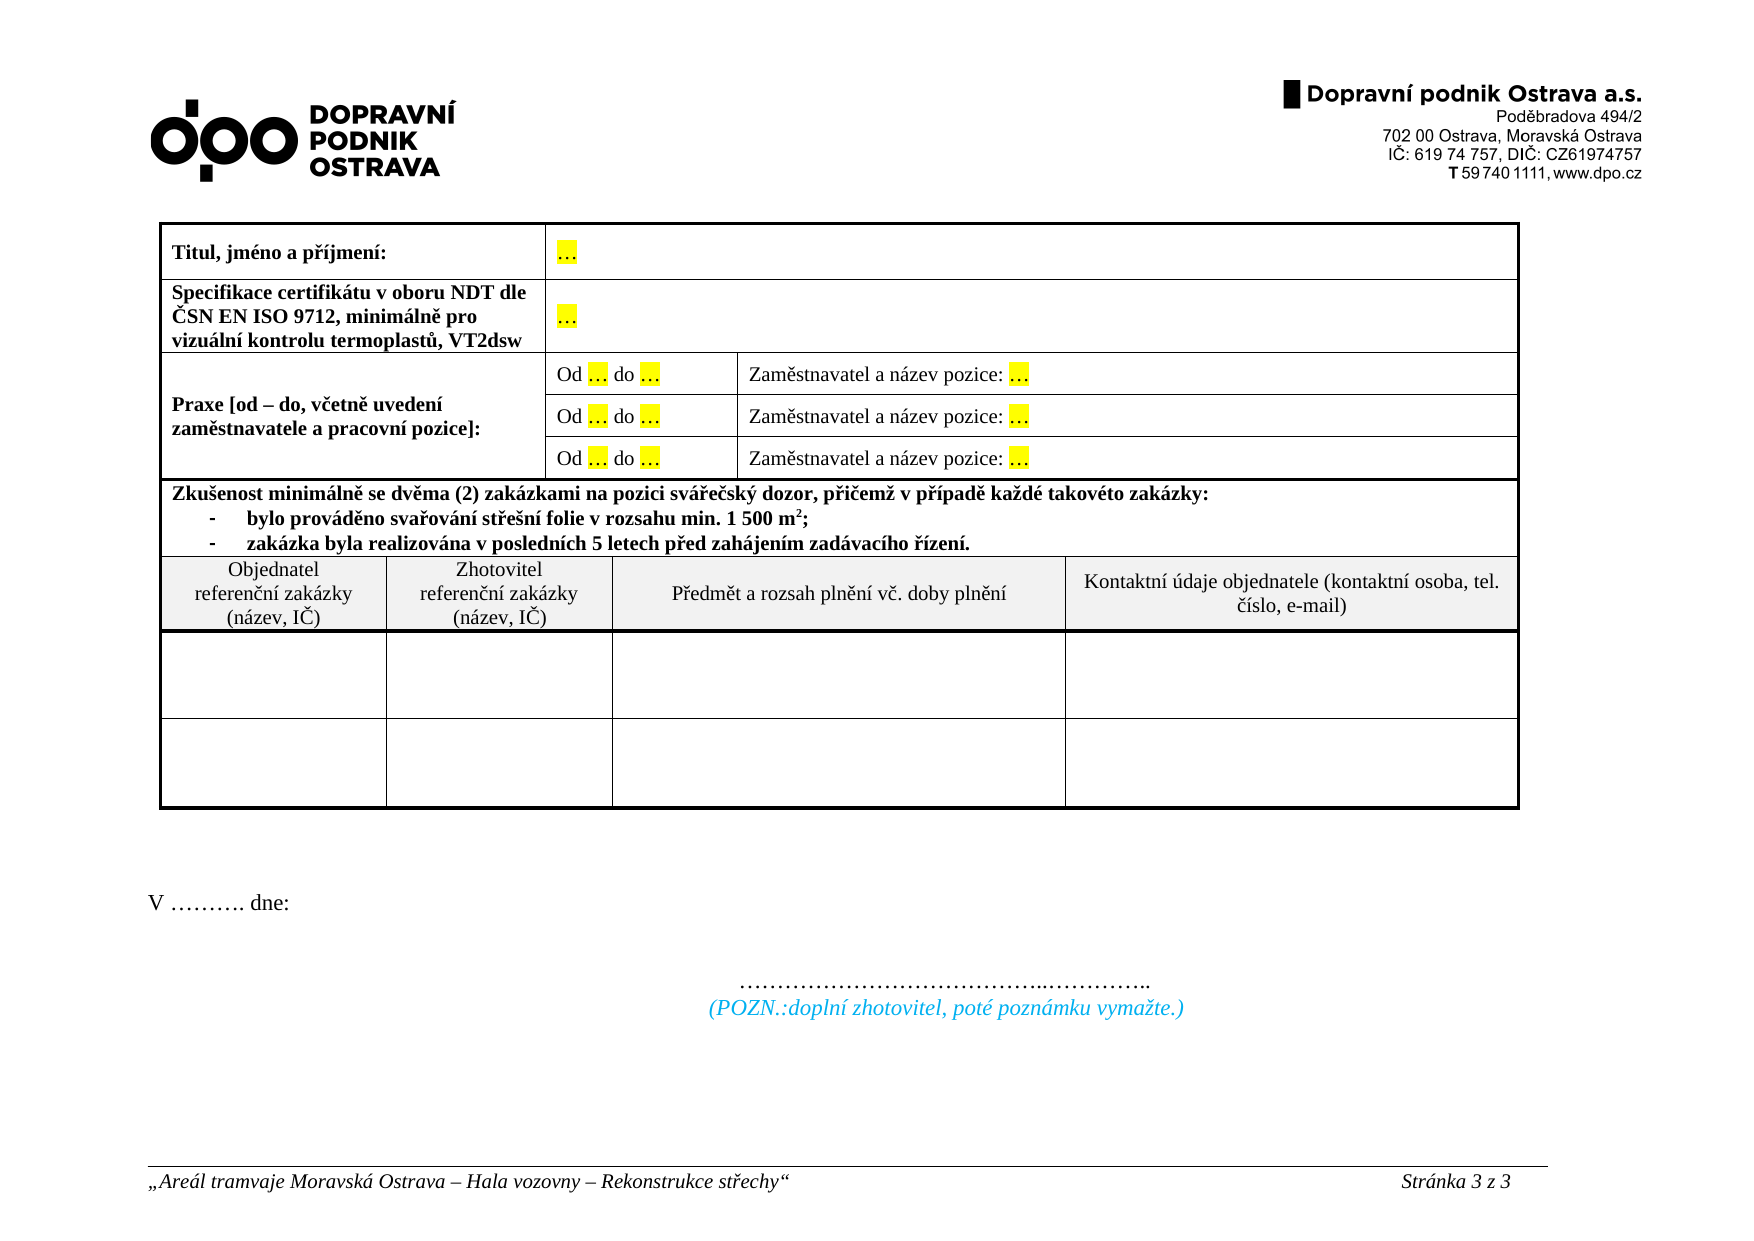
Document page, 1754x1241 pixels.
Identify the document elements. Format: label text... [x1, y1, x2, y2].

table_cell Zaměstnavatel a název pozice: … [738, 395, 1517, 436]
text V ………. dne: [148, 888, 1548, 915]
table_header … [546, 225, 1517, 279]
table_header Titul, jméno a příjmení: [162, 225, 545, 279]
table_cell Od … do … [546, 437, 737, 478]
table_cell Zkušenost minimálně se dvěma (2) zakázkami na pozici svářečský dozor, přičemž v případě každé takovéto zakázky: bylo prováděno svařování střešní folie v rozsahu min. 1 500 m2; zakázka byla realizována v posledních 5 letech před zahájením zadávacího řízení. [162, 481, 1517, 556]
text …………………………………..………….. [148, 968, 1548, 994]
table_cell Zaměstnavatel a název pozice: … [738, 437, 1517, 478]
table_cell [613, 719, 1065, 806]
table_cell Předmět a rozsah plnění vč. doby plnění [613, 557, 1065, 629]
table_cell [1066, 719, 1517, 806]
table_cell [1066, 633, 1517, 718]
text (POZN.:doplní zhotovitel, poté poznámku vymažte.) [148, 994, 1548, 1020]
table_cell [613, 633, 1065, 718]
table_cell Zaměstnavatel a název pozice: … [738, 353, 1517, 394]
table_cell [387, 633, 612, 718]
table_cell [162, 719, 386, 806]
table_cell Od … do … [546, 395, 737, 436]
table_cell Zhotovitel referenční zakázky (název, IČ) [387, 557, 612, 629]
picture [1283, 80, 1642, 182]
table_cell [387, 719, 612, 806]
table_cell Praxe [od – do, včetně uvedení zaměstnavatele a pracovní pozice]: [162, 353, 545, 478]
table_cell … [546, 280, 1517, 352]
table_cell Kontaktní údaje objednatele (kontaktní osoba, tel. číslo, e-mail) [1066, 557, 1517, 629]
picture [150, 99, 457, 182]
table_cell Objednatel referenční zakázky (název, IČ) [162, 557, 386, 629]
table_cell Specifikace certifikátu v oboru NDT dle ČSN EN ISO 9712, minimálně pro vizuální kontrolu termoplastů, VT2dsw [162, 280, 545, 352]
table_cell [162, 633, 386, 718]
table_cell Od … do … [546, 353, 737, 394]
